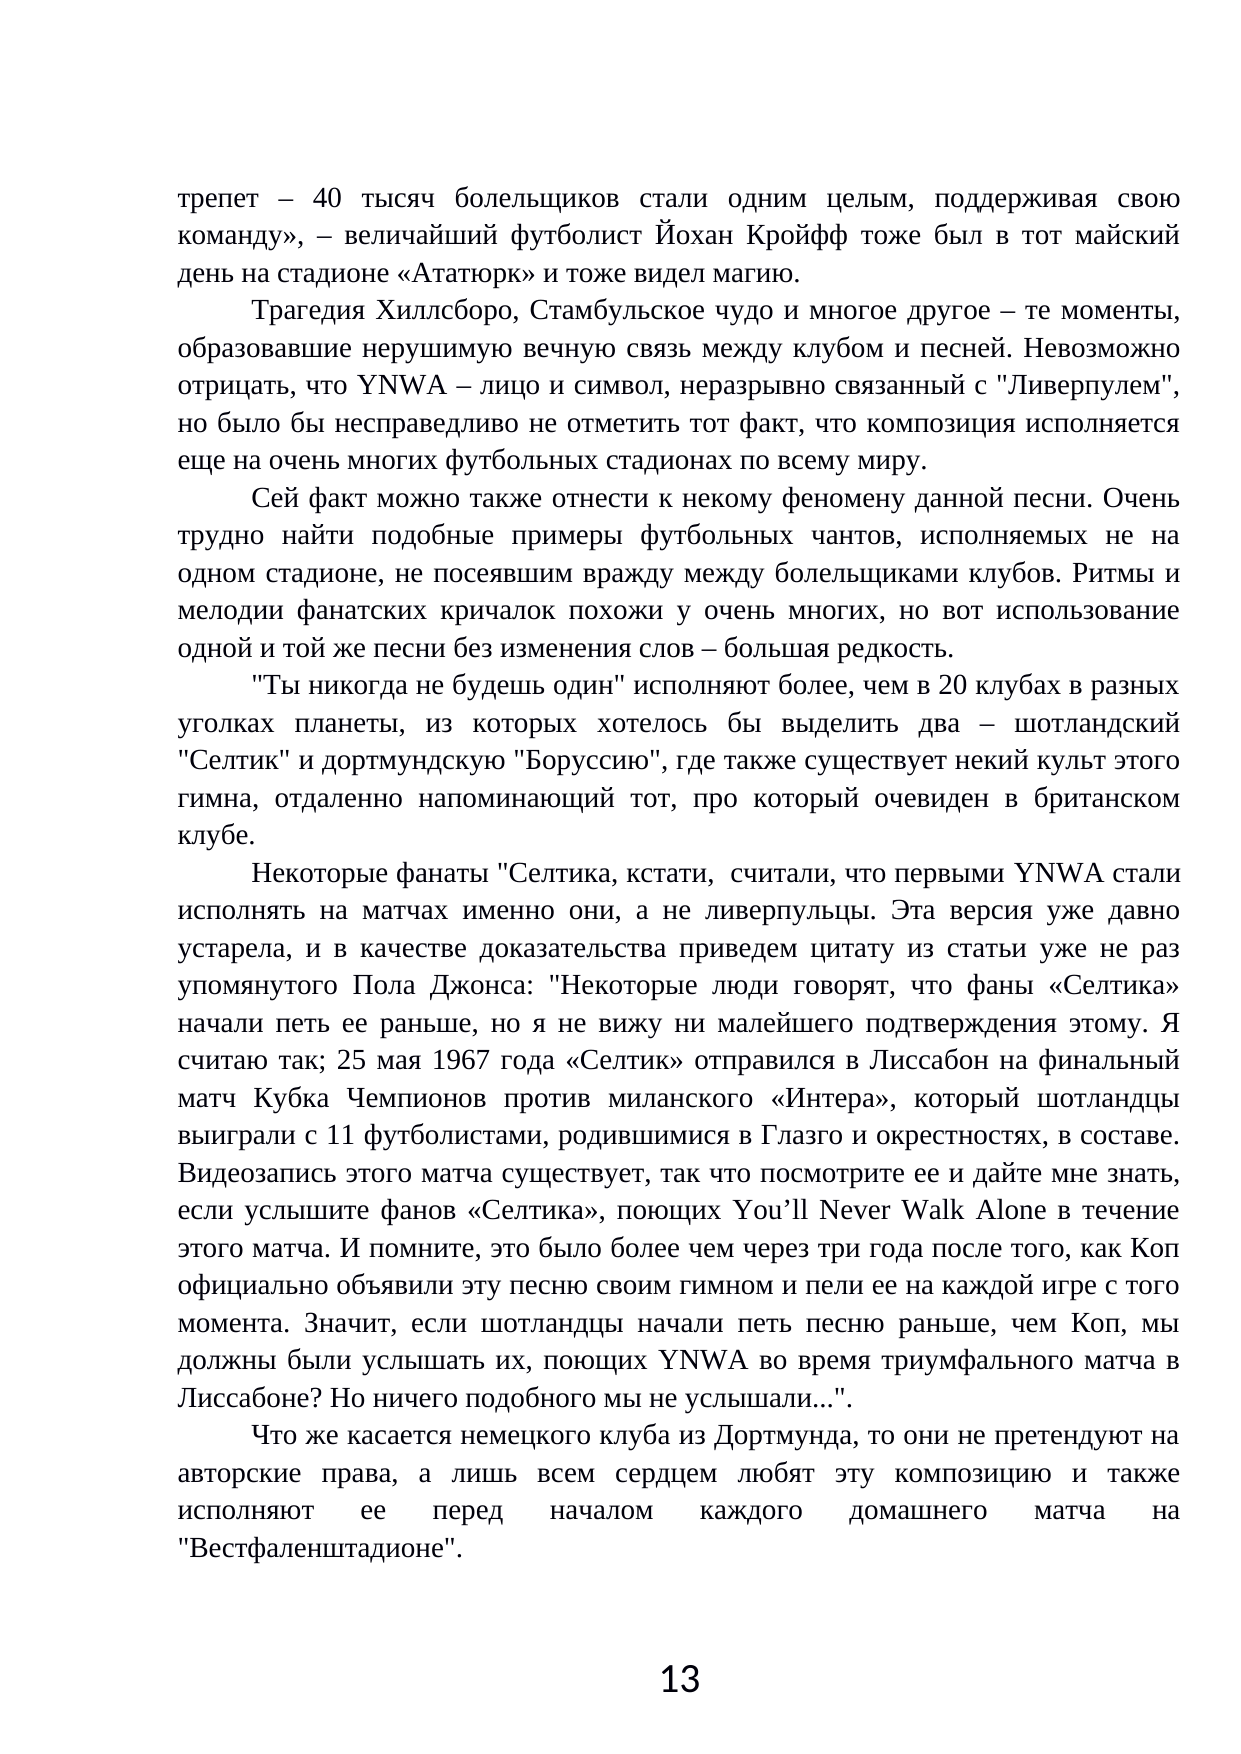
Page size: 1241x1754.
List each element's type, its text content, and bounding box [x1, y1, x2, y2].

text Сей факт можно также отнести к некому феномену данной песни. Очень трудно найти подобные примеры футбольных чантов, исполняемых не на одном стадионе, не посеявшим вражду между болельщиками клубов. Ритмы и мелодии фанатских кричалок похожи у очень многих, но вот использование одной и той же песни без изменения слов – большая редкость. [177, 477, 1181, 665]
text Что же касается немецкого клуба из Дортмунда, то они не претендуют на авторские права, а лишь всем сердцем любят эту композицию и также исполняют ее перед началом каждого домашнего матча на "Вестфаленштадионе". [177, 1415, 1181, 1565]
text "Ты никогда не будешь один" исполняют более, чем в 20 клубах в разных уголках планеты, из которых хотелось бы выделить два – шотландский "Селтик" и дортмундскую "Боруссию", где также существует некий культ этого гимна, отдаленно напоминающий тот, про который очевиден в британском клубе. [177, 665, 1181, 852]
text Некоторые фанаты "Селтика, кстати, считали, что первыми YNWA стали исполнять на матчах именно они, а не ливерпульцы. Эта версия уже давно устарела, и в качестве доказательства приведем цитату из статьи уже не раз упомянутого Пола Джонса: "Некоторые люди говорят, что фаны «Селтика» начали петь ее раньше, но я не вижу ни малейшего подтверждения этому. Я считаю так; 25 мая 1967 года «Селтик» отправился в Лиссабон на финальный матч Кубка Чемпионов против миланского «Интера», который шотландцы выиграли с 11 футболистами, родившимися в Глазго и окрестностях, в составе. Видеозапись этого матча существует, так что посмотрите ее и дайте мне знать, если услышите фанов «Селтика», поющих You’ll Never Walk Alone в течение этого матча. И помните, это было более чем через три года после того, как Коп официально объявили эту песню своим гимном и пели ее на каждой игре с того момента. Значит, если шотландцы начали петь песню раньше, чем Коп, мы должны были услышать их, поющих YNWA во время триумфального матча в Лиссабоне? Но ничего подобного мы не услышали...". [177, 852, 1181, 1415]
text Трагедия Хиллсборо, Стамбульское чудо и многое другое – те моменты, образовавшие нерушимую вечную связь между клубом и песней. Невозможно отрицать, что YNWA – лицо и символ, неразрывно связанный с "Ливерпулем", но было бы несправедливо не отметить тот факт, что композиция исполняется еще на очень многих футбольных стадионах по всему миру. [177, 290, 1181, 477]
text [177, 177, 1181, 290]
